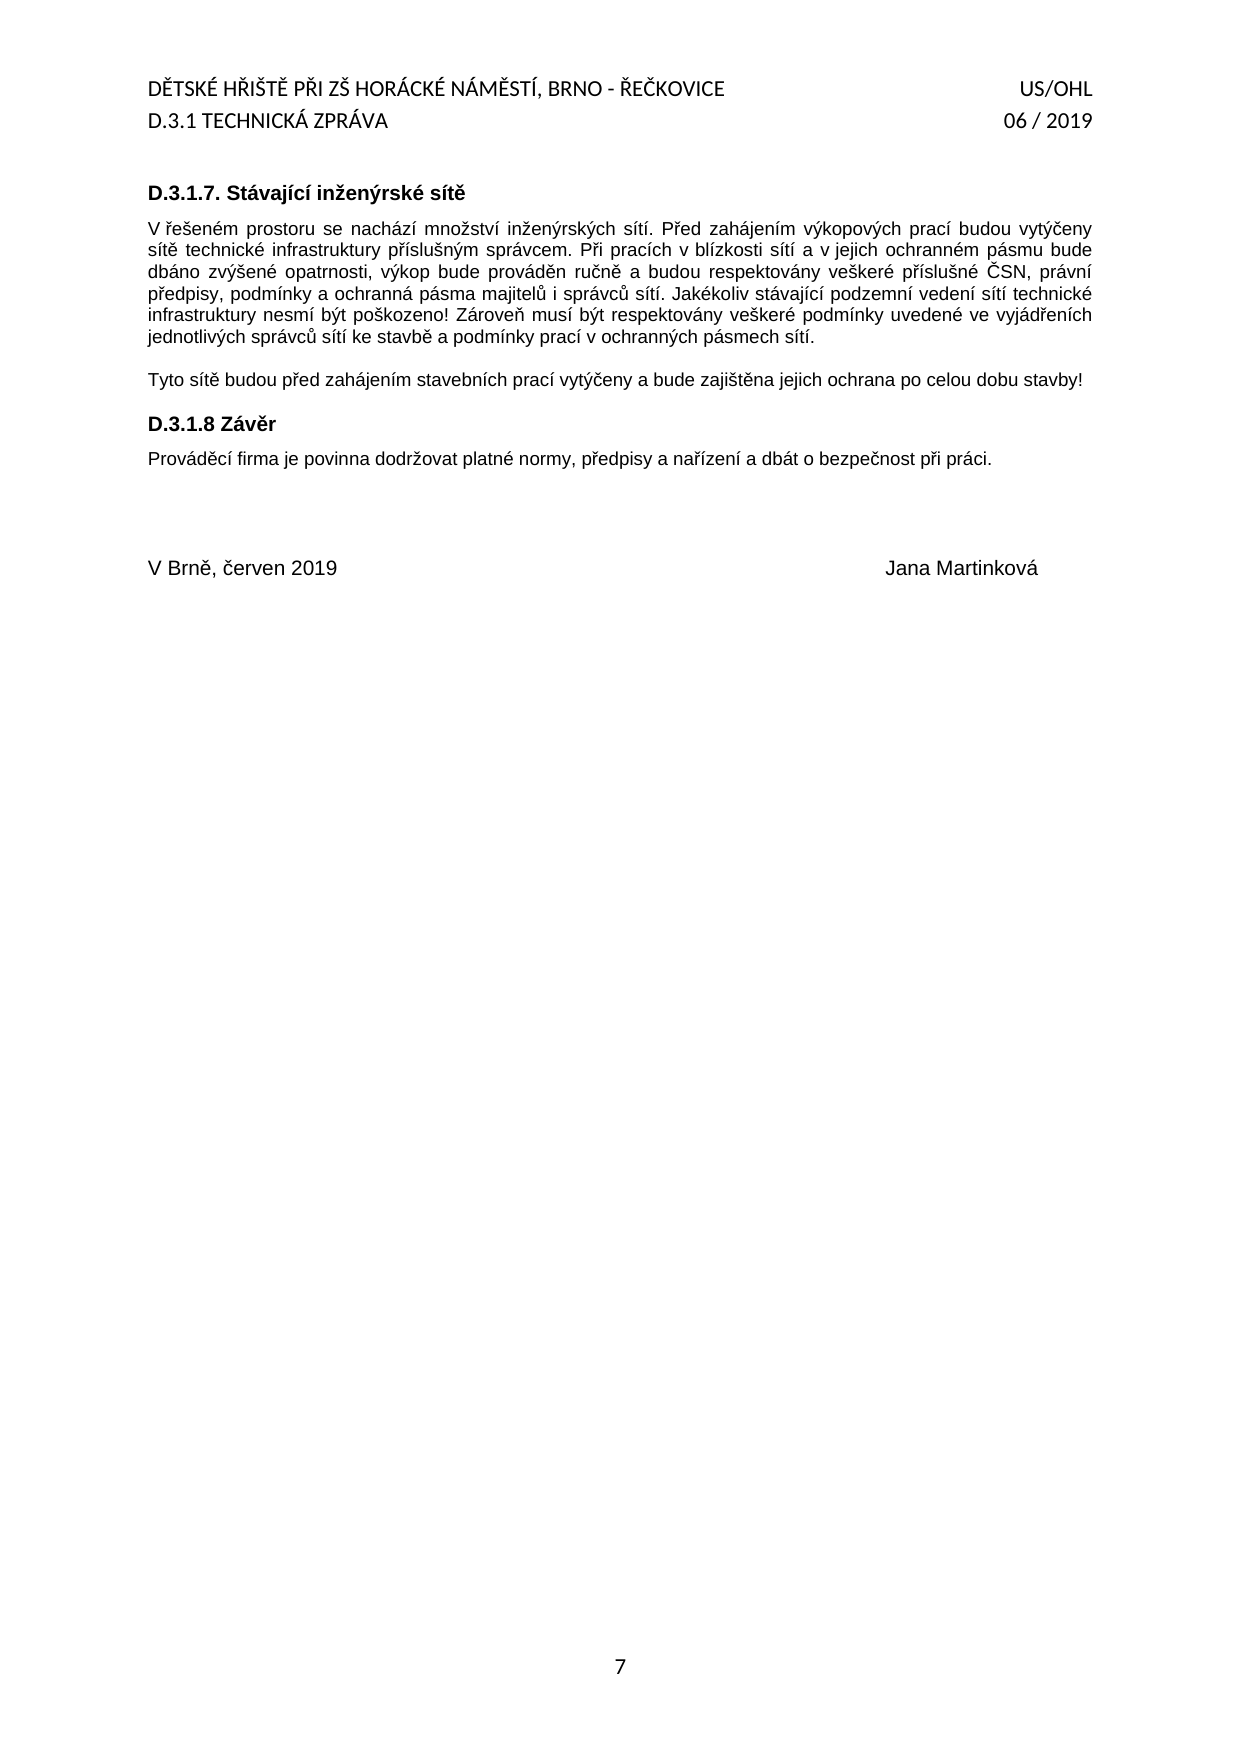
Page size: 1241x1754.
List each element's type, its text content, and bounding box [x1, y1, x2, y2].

text D.3.1.7. Stávající inženýrské sítě [148, 181, 1093, 205]
text V Brně, červen 2019 Jana Martinková [148, 556, 1093, 580]
text D.3.1.8 Závěr [148, 412, 1093, 436]
text V řešeném prostoru se nachází množství inženýrských sítí. Před zahájením výkopových prací budou vytýčeny sítě technické infrastruktury příslušným správcem. Při pracích v blízkosti sítí a v jejich ochranném pásmu bude dbáno zvýšené opatrnosti, výkop bude prováděn ručně a budou respektovány veškeré příslušné ČSN, právní předpisy, podmínky a ochranná pásma majitelů i správců sítí. Jakékoliv stávající podzemní vedení sítí technické infrastruktury nesmí být poškozeno! Zároveň musí být respektovány veškeré podmínky uvedené ve vyjádřeních jednotlivých správců sítí ke stavbě a podmínky prací v ochranných pásmech sítí. [148, 218, 1093, 347]
text Tyto sítě budou před zahájením stavebních prací vytýčeny a bude zajištěna jejich ochrana po celou dobu stavby! [148, 369, 1093, 390]
text Prováděcí firma je povinna dodržovat platné normy, předpisy a nařízení a dbát o bezpečnost při práci. [148, 448, 1093, 470]
